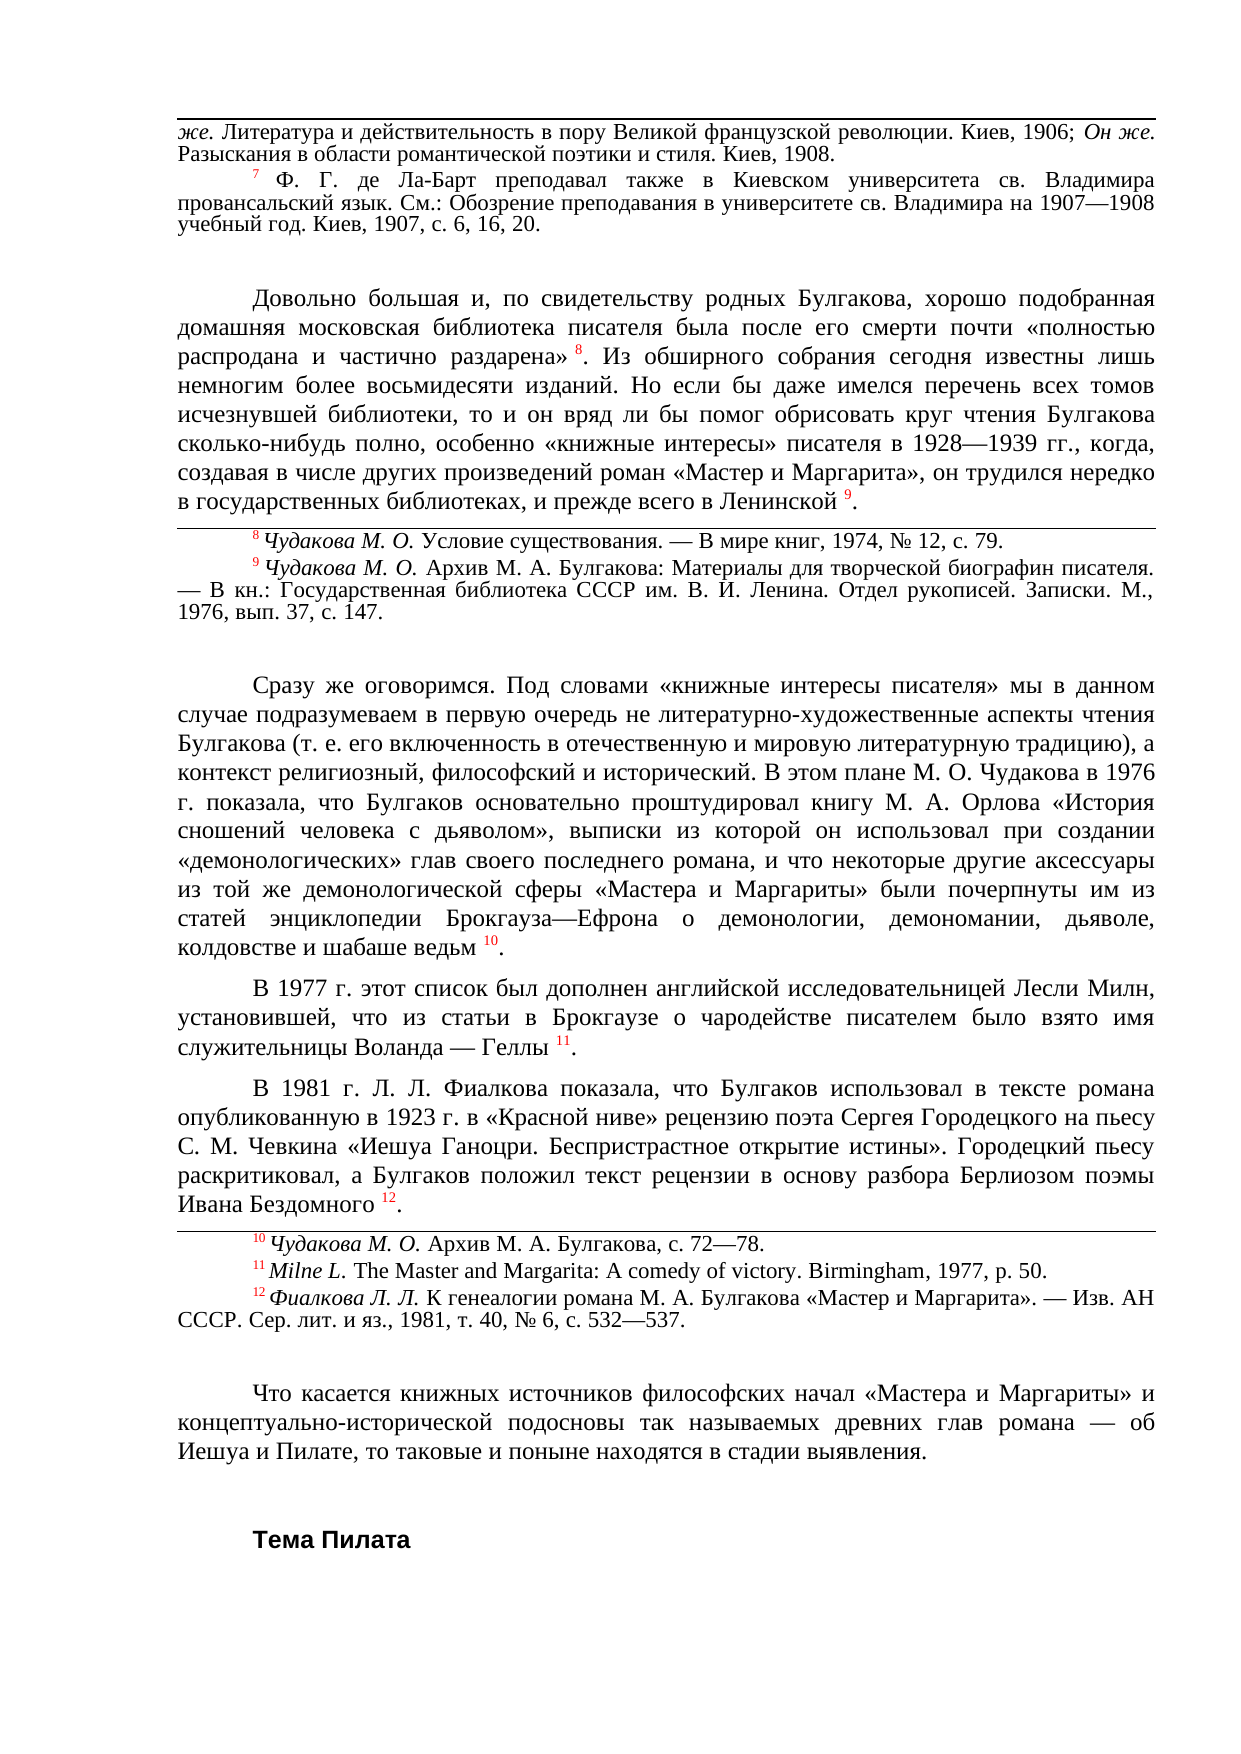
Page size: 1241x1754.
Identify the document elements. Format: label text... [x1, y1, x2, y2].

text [177, 120, 1156, 166]
text Довольно большая и, по свидетельству родных Булгакова, хорошо подобранная домашняя московская библиотека писателя была после его смерти почти «полностью распродана и частично раздарена» 8. Из обширного собрания сегодня известны лишь немногим более восьмидесяти изданий. Но если бы даже имелся перечень всех томов исчезнувшей библиотеки, то и он вряд ли бы помог обрисовать круг чтения Булгакова сколько-нибудь полно, особенно «книжные интересы» писателя в 1928—1939 гг., когда, создавая в числе других произведений роман «Мастер и Маргарита», он трудился нередко в государственных библиотеках, и прежде всего в Ленинской 9. [177, 283, 1156, 515]
text 8 Чудакова М. О. Условие существования. — В мире книг, 1974, № 12, с. 79. [177, 529, 1156, 553]
text В . этот список был дополнен английской исследовательницей Лесли Милн, установившей, что из статьи в Брокгаузе о чародействе писателем было взято имя служительницы Воланда — Геллы 11. [177, 973, 1156, 1060]
text 9 Чудакова М. О. Архив М. А. Булгакова: Материалы для творческой биографин писателя. — В кн.: Государственная библиотека СССР им. В. И. Ленина. Отдел рукописей. Записки. М., 1976, вып. 37, с. 147. [177, 554, 1156, 624]
text 10 Чудакова М. О. Архив М. А. Булгакова, с. 72—78. [177, 1232, 1156, 1256]
text Тема Пилата [252, 1525, 1156, 1554]
text Сразу же оговоримся. Под словами «книжные интересы писателя» мы в данном случае подразумеваем в первую очередь не литературно-художественные аспекты чтения Булгакова (т. е. его включенность в отечественную и мировую литературную традицию), а контекст религиозный, философский и исторический. В этом плане М. О. Чудакова в . показала, что Булгаков основательно проштудировал книгу М. А. Орлова «История сношений человека с дьяволом», выписки из которой он использовал при создании «демонологических» глав своего последнего романа, и что некоторые другие аксессуары из той же демонологической сферы «Мастера и Маргариты» были почерпнуты им из статей энциклопедии Брокгауза—Ефрона о демонологии, демономании, дьяволе, колдовстве и шабаше ведьм 10. [177, 670, 1156, 961]
text 7 Ф. Г. де Ла-Барт преподавал также в Киевском университета св. Владимира провансальский язык. См.: Обозрение преподавания в университете св. Владимира на 1907—1908 учебный год. Киев, 1907, с. 6, 16, 20. [177, 167, 1156, 236]
text 12 Фиалкова Л. Л. К генеалогии романа М. А. Булгакова «Мастер и Маргарита». — Изв. АН СССР. Сер. лит. и яз., 1981, т. 40, № 6, с. 532—537. [177, 1284, 1156, 1332]
text В . Л. Л. Фиалкова показала, что Булгаков использовал в тексте романа опубликованную в . в «Красной ниве» рецензию поэта Сергея Городецкого на пьесу С. М. Чевкина «Иешуа Ганоцри. Беспристрастное открытие истины». Городецкий пьесу раскритиковал, а Булгаков положил текст рецензии в основу разбора Берлиозом поэмы Ивана Бездомного 12. [177, 1073, 1156, 1218]
text Что касается книжных источников философских начал «Мастера и Маргариты» и концептуально-исторической подосновы так называемых древних глав романа — об Иешуа и Пилате, то таковые и поныне находятся в стадии выявления. [177, 1378, 1156, 1465]
text 11 Milne L. The Master and Margarita: A comedy of victory. Birmingham, 1977, p. 50. [177, 1257, 1156, 1283]
